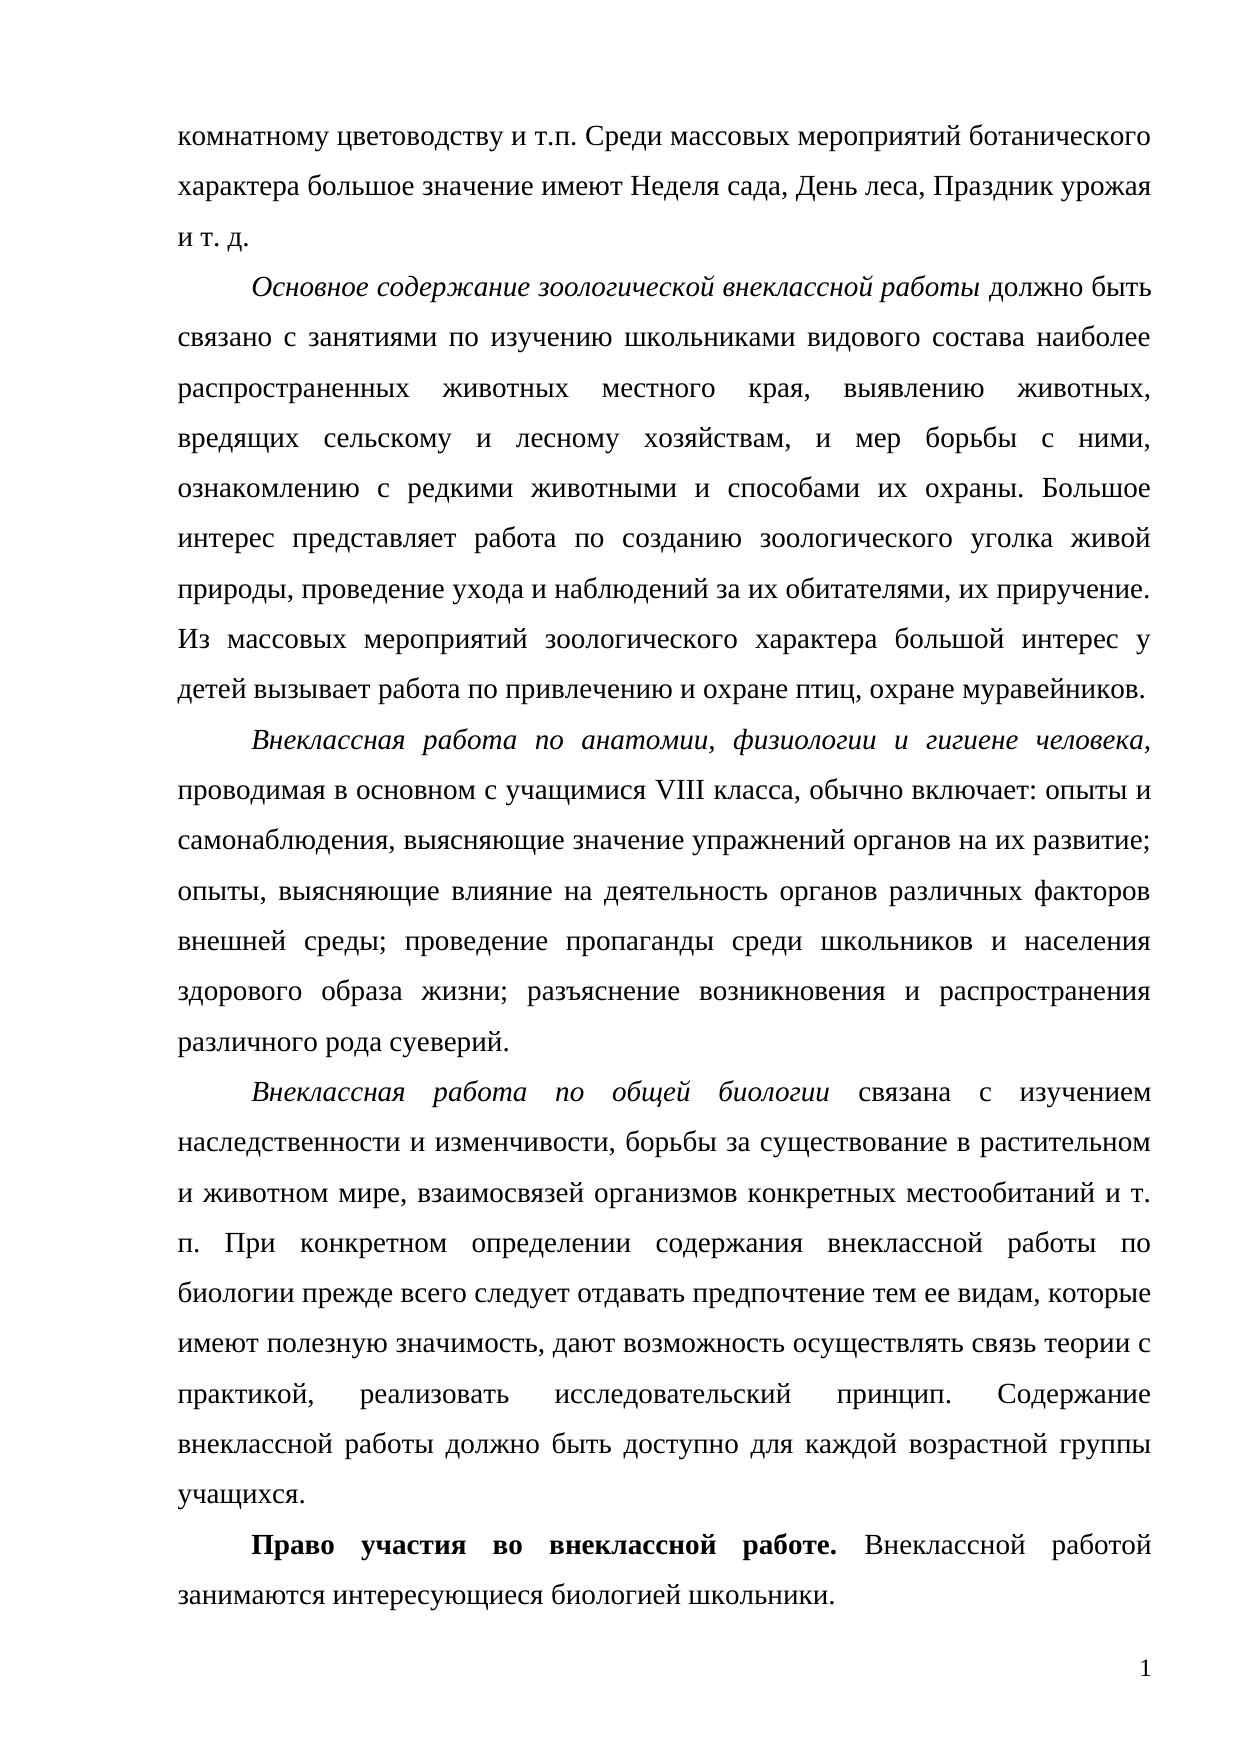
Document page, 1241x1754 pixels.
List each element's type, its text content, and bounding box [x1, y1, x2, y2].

text Основное содержание зоологической внеклассной работы должно быть связано с занятиями по изучению школьниками видового состава наиболее распространенных животных местного края, выявлению животных, вредящих сельскому и лесному хозяйствам, и мер борьбы с ними, ознакомлению с редкими животными и способами их охраны. Большое интерес представляет работа по созданию зоологического уголка живой природы, проведение ухода и наблюдений за их обитателями, их приручение. Из массовых мероприятий зоологического характера большой интерес у детей вызывает работа по привлечению и охране птиц, охране муравейников. [177, 269, 1152, 705]
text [177, 118, 1152, 252]
text Внеклассная работа по общей биологии связана с изучением наследственности и изменчивости, борьбы за существование в растительном и животном мире, взаимосвязей организмов конкретных местообитаний и т. п. При конкретном определении содержания внеклассной работы по биологии прежде всего следует отдавать предпочтение тем ее видам, которые имеют полезную значимость, дают возможность осуществлять связь теории с практикой, реализовать исследовательский принцип. Содержание внеклассной работы должно быть доступно для каждой возрастной группы учащихся. [177, 1074, 1152, 1510]
text Внеклассная работа по анатомии, физиологии и гигиене человека, проводимая в основном с учащимися VIII класса, обычно включает: опыты и самонаблюдения, выясняющие значение упражнений органов на их развитие; опыты, выясняющие влияние на деятельность органов различных факторов внешней среды; проведение пропаганды среди школьников и населения здорового образа жизни; разъяснение возникновения и распространения различного рода суеверий. [177, 722, 1152, 1057]
text Право участия во внеклассной работе. Внеклассной работой занимаются интересующиеся биологией школьники. [177, 1527, 1152, 1611]
